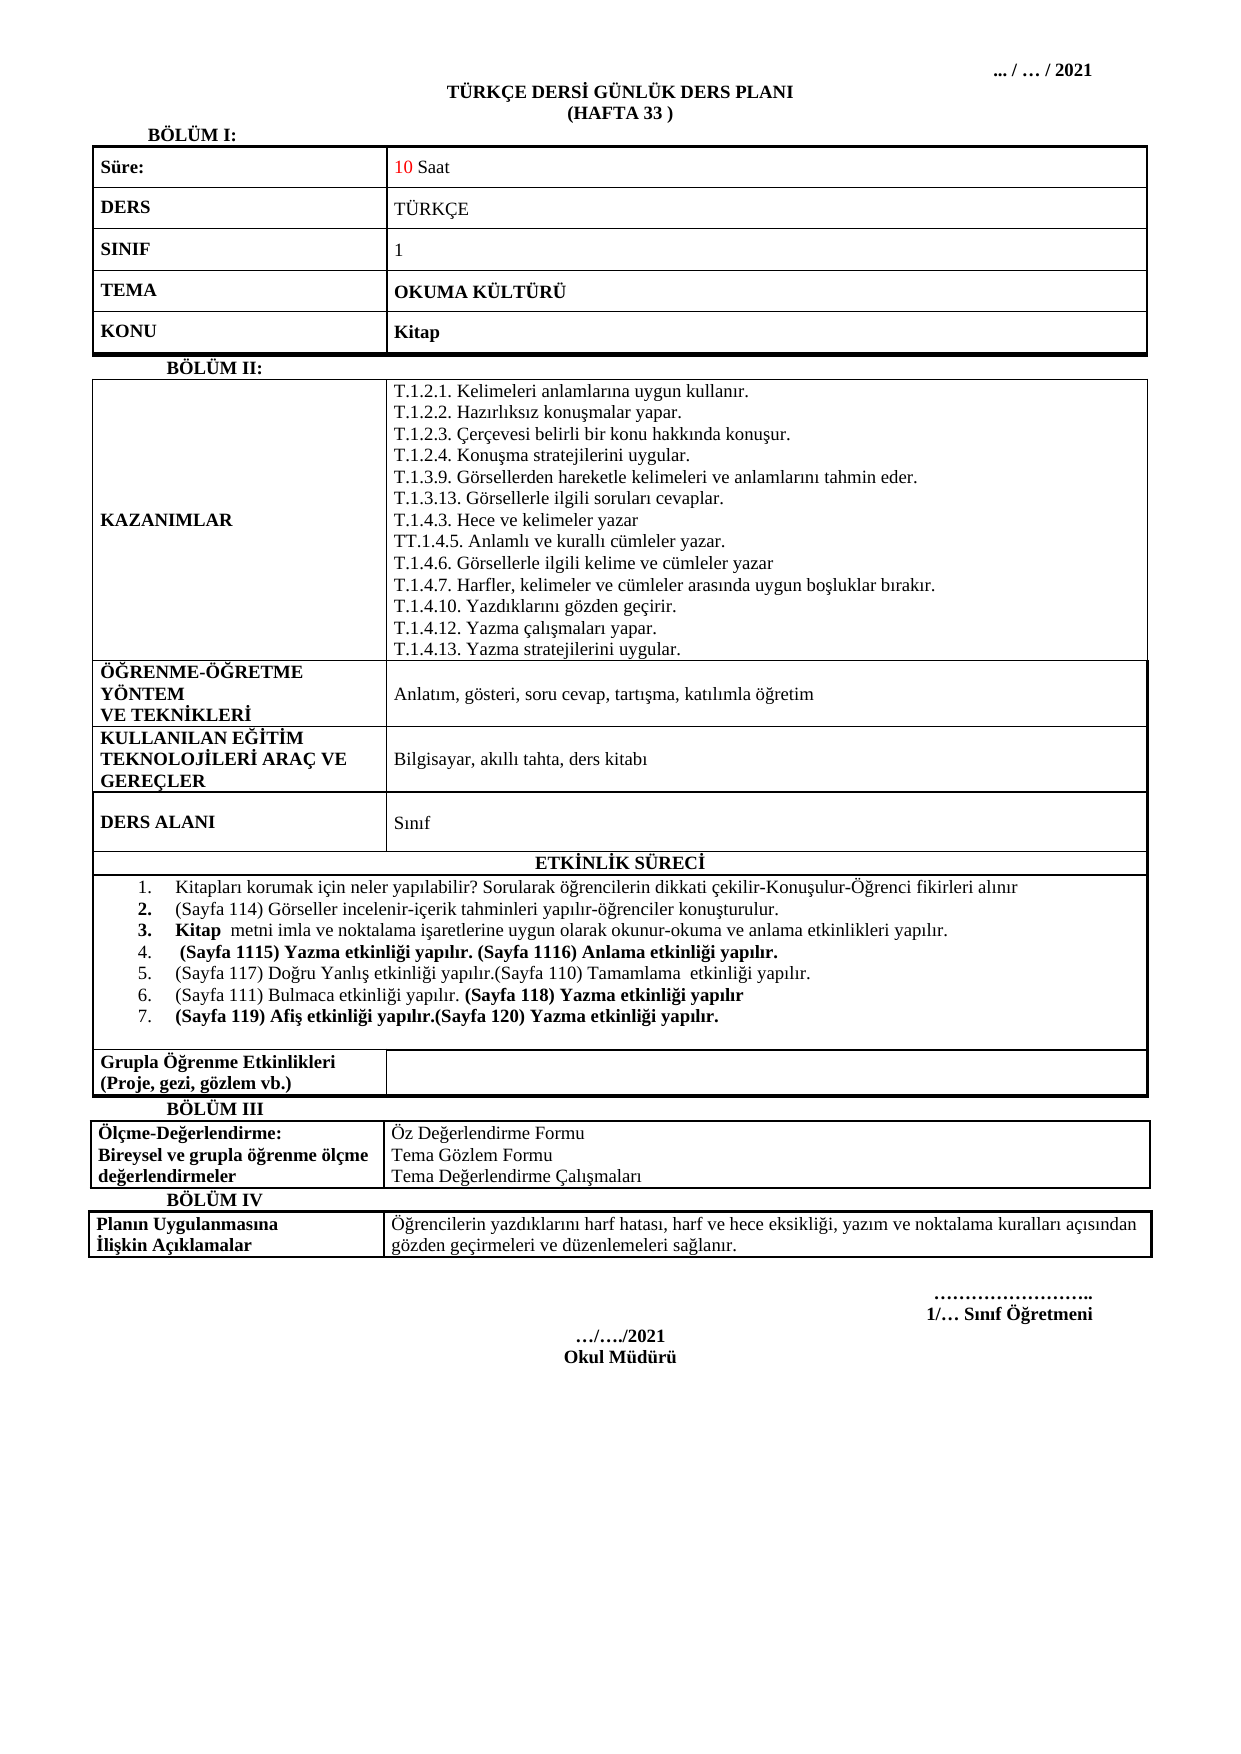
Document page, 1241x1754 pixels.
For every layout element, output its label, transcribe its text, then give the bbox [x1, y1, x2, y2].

table_header Süre: [94, 148, 386, 187]
table_cell Anlatım, gösteri, soru cevap, tartışma, katılımla öğretim [387, 661, 1146, 726]
table_header Öz Değerlendirme Formu Tema Gözlem Formu Tema Değerlendirme Çalışmaları [385, 1122, 1149, 1187]
table_cell ÖĞRENME-ÖĞRETME YÖNTEM VE TEKNİKLERİ [93, 661, 386, 726]
text Okul Müdürü [148, 1346, 1093, 1368]
table_cell DERS [94, 188, 386, 228]
table_header Planın Uygulanmasına İlişkin Açıklamalar [90, 1213, 383, 1256]
text TÜRKÇE DERSİ GÜNLÜK DERS PLANI [148, 81, 1093, 102]
table_header 10 Saat [388, 148, 1146, 187]
text …/…./2021 [148, 1325, 1093, 1346]
table_cell Sınıf [387, 793, 1146, 851]
table_header KAZANIMLAR [93, 380, 386, 660]
text BÖLÜM II: [148, 357, 1093, 378]
table_header Öğrencilerin yazdıklarını harf hatası, harf ve hece eksikliği, yazım ve noktalama kuralları açısından gözden geçirmeleri ve düzenlemeleri sağlanır. [385, 1213, 1150, 1256]
subtitle BÖLÜM III [148, 1098, 1093, 1120]
text (HAFTA 33 ) [148, 102, 1093, 124]
table_cell Grupla Öğrenme Etkinlikleri (Proje, gezi, gözlem vb.) [94, 1050, 386, 1094]
text …………………….. [148, 1258, 1093, 1303]
table_cell KONU [94, 312, 386, 352]
text 1/… Sınıf Öğretmeni [148, 1303, 1093, 1325]
table_cell ETKİNLİK SÜRECİ [94, 852, 1146, 874]
table_cell TEMA [94, 271, 386, 311]
table_cell OKUMA KÜLTÜRÜ [388, 271, 1146, 311]
table_header Ölçme-Değerlendirme: Bireysel ve grupla öğrenme ölçme değerlendirmeler [92, 1122, 383, 1187]
table_cell Kitap [388, 312, 1146, 352]
table_cell Bilgisayar, akıllı tahta, ders kitabı [387, 727, 1146, 791]
subtitle BÖLÜM IV [148, 1189, 1093, 1210]
table_cell KULLANILAN EĞİTİM TEKNOLOJİLERİ ARAÇ VE GEREÇLER [93, 727, 386, 791]
table_cell TÜRKÇE [388, 188, 1146, 228]
table_header T.1.2.1. Kelimeleri anlamlarına uygun kullanır. T.1.2.2. Hazırlıksız konuşmalar yapar. T.1.2.3. Çerçevesi belirli bir konu hakkında konuşur. T.1.2.4. Konuşma stratejilerini uygular. T.1.3.9. Görsellerden hareketle kelimeleri ve anlamlarını tahmin eder. T.1.3.13. Görsellerle ilgili soruları cevaplar. T.1.4.3. Hece ve kelimeler yazar TT.1.4.5. Anlamlı ve kurallı cümleler yazar. T.1.4.6. Görsellerle ilgili kelime ve cümleler yazar T.1.4.7. Harfler, kelimeler ve cümleler arasında uygun boşluklar bırakır. T.1.4.10. Yazdıklarını gözden geçirir. T.1.4.12. Yazma çalışmaları yapar. T.1.4.13. Yazma stratejilerini uygular. [387, 380, 1147, 660]
table_cell [387, 1051, 1146, 1094]
table_cell Kitapları korumak için neler yapılabilir? Sorularak öğrencilerin dikkati çekilir-Konuşulur-Öğrenci fikirleri alınır (Sayfa 114) Görseller incelenir-içerik tahminleri yapılır-öğrenciler konuşturulur. Kitap metni imla ve noktalama işaretlerine uygun olarak okunur-okuma ve anlama etkinlikleri yapılır. (Sayfa 1115) Yazma etkinliği yapılır. (Sayfa 1116) Anlama etkinliği yapılır. (Sayfa 117) Doğru Yanlış etkinliği yapılır.(Sayfa 110) Tamamlama etkinliği yapılır. (Sayfa 111) Bulmaca etkinliği yapılır. (Sayfa 118) Yazma etkinliği yapılır (Sayfa 119) Afiş etkinliği yapılır.(Sayfa 120) Yazma etkinliği yapılır. [94, 876, 1146, 1048]
table_cell 1 [388, 229, 1146, 269]
table_cell DERS ALANI [94, 793, 386, 851]
text ... / … / 2021 [148, 59, 1093, 81]
table_cell SINIF [94, 229, 386, 269]
text BÖLÜM I: [148, 124, 1093, 145]
